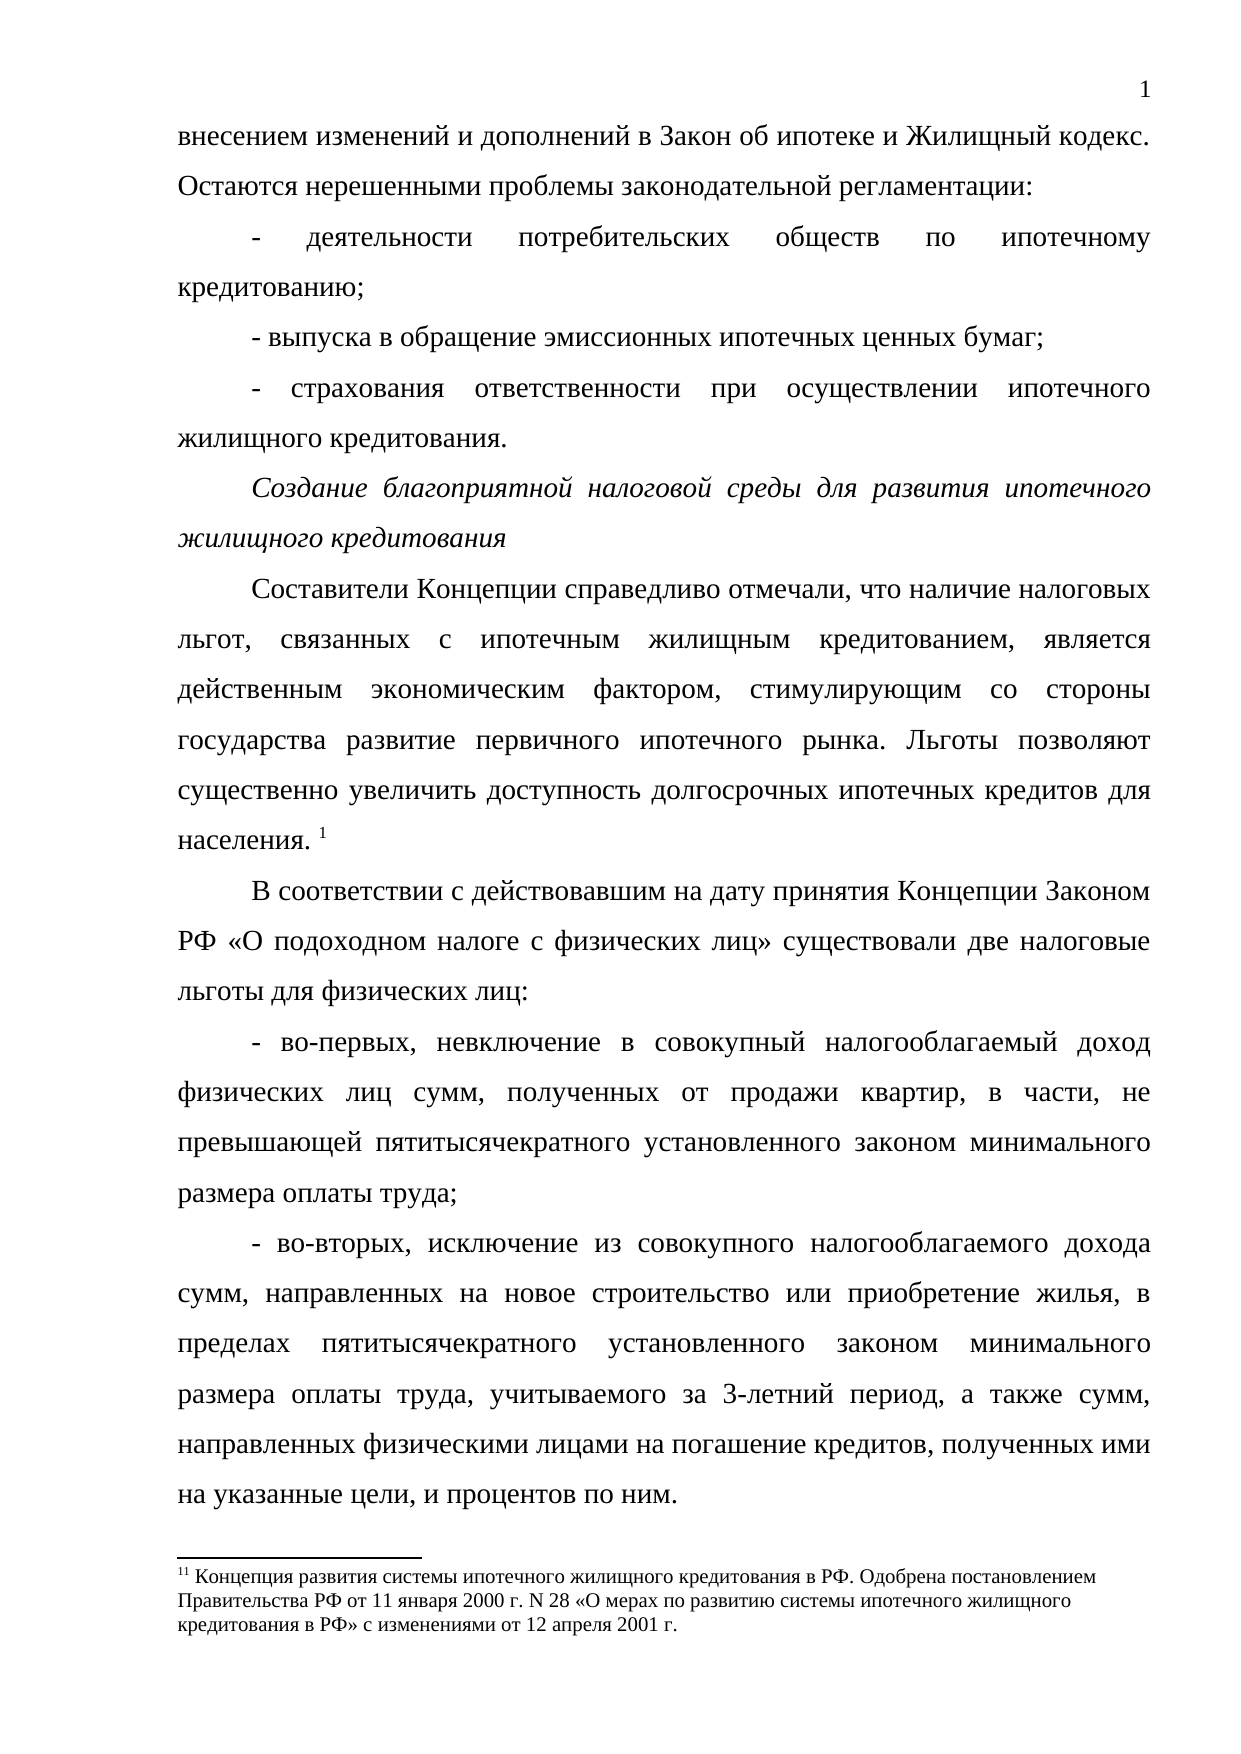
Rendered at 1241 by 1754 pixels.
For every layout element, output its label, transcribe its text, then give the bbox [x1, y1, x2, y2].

text - во-первых, невключение в совокупный налогооблагаемый доход физических лиц сумм, полученных от продажи квартир, в части, не превышающей пятитысячекратного установленного законом минимального размера оплаты труда; [177, 1024, 1152, 1208]
text - выпуска в обращение эмиссионных ипотечных ценных бумаг; [177, 319, 1152, 353]
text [177, 118, 1152, 202]
text Создание благоприятной налоговой среды для развития ипотечного жилищного кредитования [177, 470, 1152, 554]
text - деятельности потребительских обществ по ипотечному кредитованию; [177, 219, 1152, 303]
text - во-вторых, исключение из совокупного налогооблагаемого дохода сумм, направленных на новое строительство или приобретение жилья, в пределах пятитысячекратного установленного законом минимального размера оплаты труда, учитываемого за 3-летний период, а также сумм, направленных физическими лицами на погашение кредитов, полученных ими на указанные цели, и процентов по ним. [177, 1225, 1152, 1510]
text Составители Концепции справедливо отмечали, что наличие налоговых льгот, связанных с ипотечным жилищным кредитованием, является действенным экономическим фактором, стимулирующим со стороны государства развитие первичного ипотечного рынка. Льготы позволяют существенно увеличить доступность долгосрочных ипотечных кредитов для населения. 1 [177, 571, 1152, 856]
text - страхования ответственности при осуществлении ипотечного жилищного кредитования. [177, 370, 1152, 453]
text В соответствии с действовавшим на дату принятия Концепции Законом РФ «О подоходном налоге с физических лиц» существовали две налоговые льготы для физических лиц: [177, 873, 1152, 1007]
